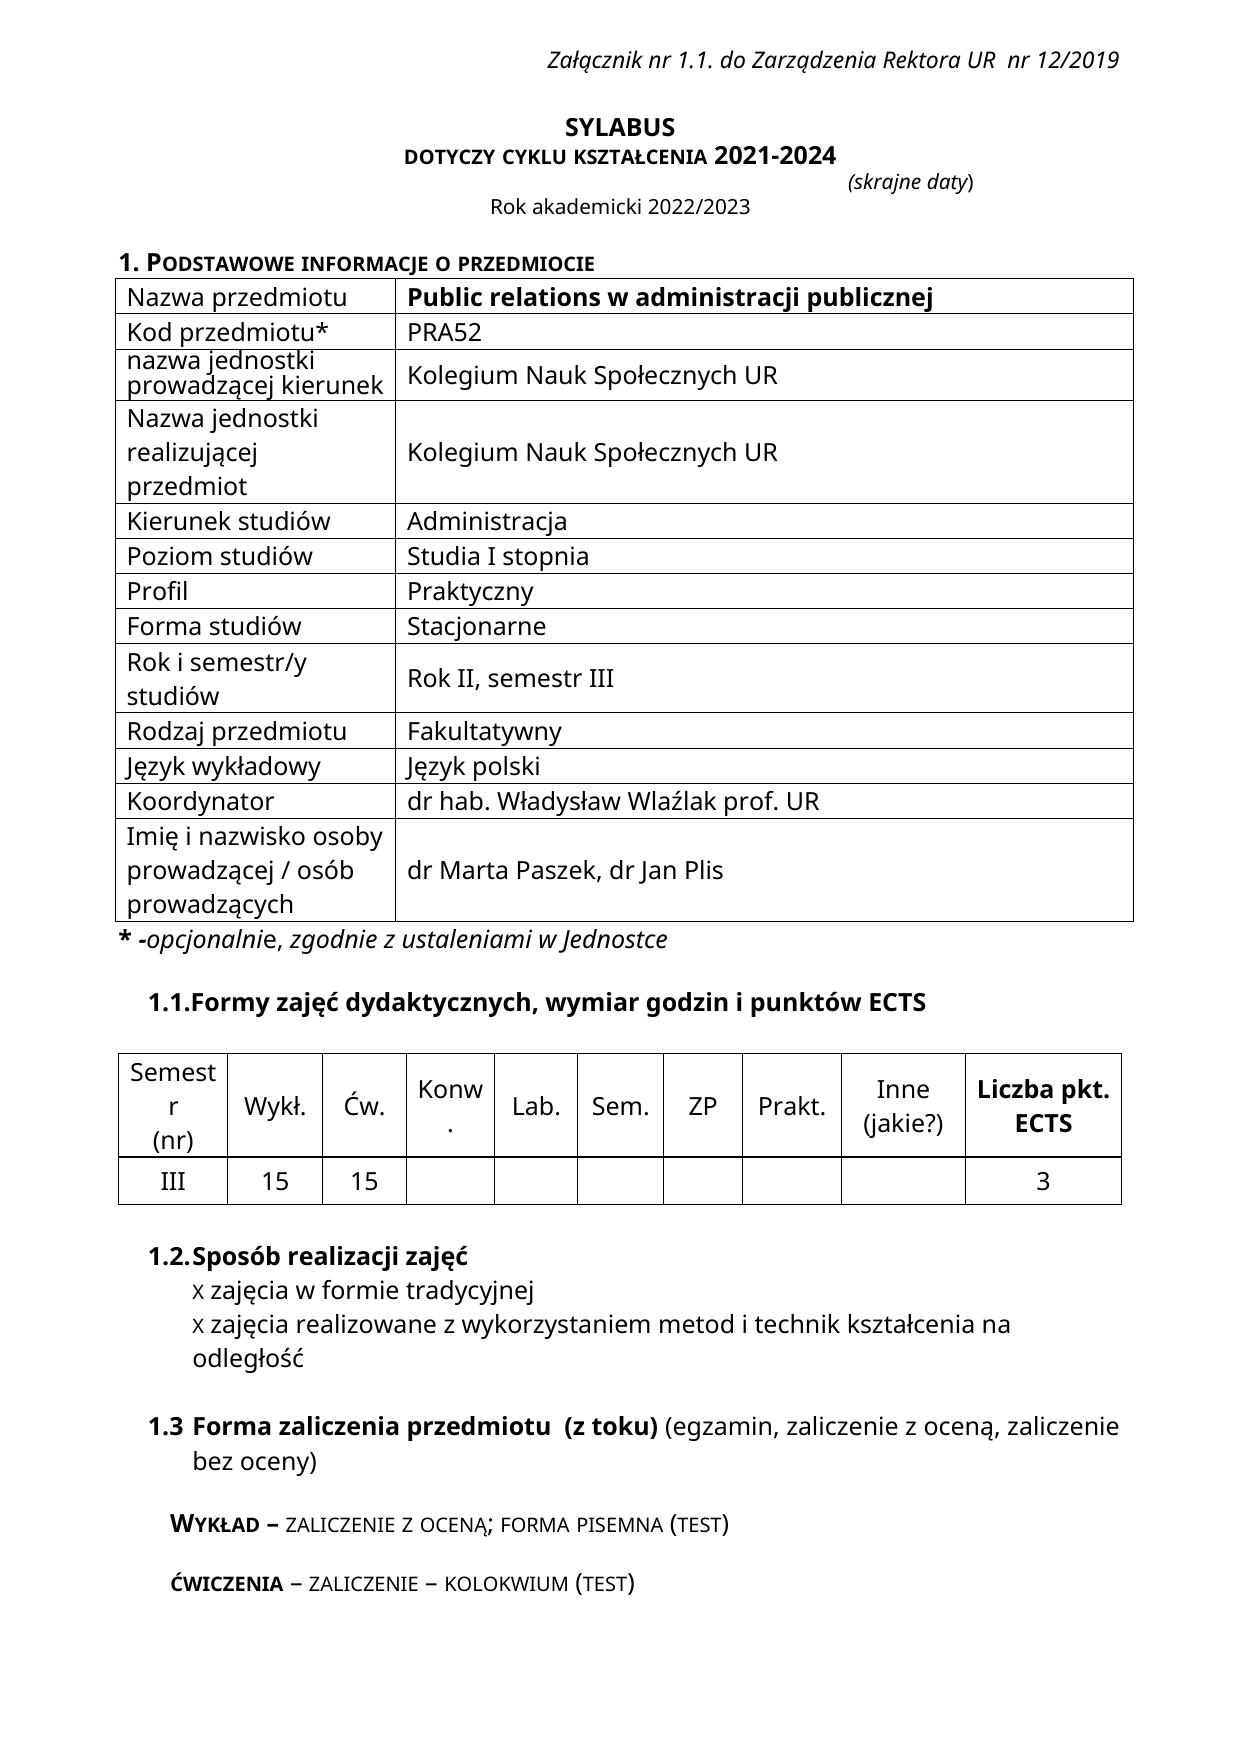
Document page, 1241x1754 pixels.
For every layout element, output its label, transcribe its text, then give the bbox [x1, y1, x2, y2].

text Rok akademicki 2022/2023 [118, 194, 1122, 219]
table_cell Koordynator [116, 784, 395, 818]
table_cell Studia I stopnia [396, 539, 1133, 573]
table_header Nazwa przedmiotu [116, 279, 395, 313]
text 1.3 Forma zaliczenia przedmiotu (z toku) (egzamin, zaliczenie z oceną, zaliczenie bez oceny) [148, 1409, 1122, 1477]
table_cell [664, 1158, 742, 1204]
text dotyczy cyklu kształcenia 2021-2024 [118, 144, 1122, 169]
table_header Sem. [578, 1054, 663, 1156]
text ćwiczenia – zaliczenie – kolokwium (test) [118, 1565, 1122, 1599]
table_header Semestr (nr) [119, 1054, 227, 1156]
text (skrajne daty) [192, 169, 1122, 194]
table_cell Język polski [396, 749, 1133, 782]
table_cell Kolegium Nauk Społecznych UR [396, 401, 1133, 503]
table_cell [842, 1158, 965, 1204]
table_header Ćw. [323, 1054, 406, 1156]
table_header ZP [664, 1054, 742, 1156]
table_header Public relations w administracji publicznej [396, 279, 1133, 313]
text SYLABUS [118, 110, 1122, 144]
table_header Inne (jakie?) [842, 1054, 965, 1156]
table_cell dr Marta Paszek, dr Jan Plis [396, 819, 1133, 921]
table_header Prakt. [743, 1054, 841, 1156]
table_cell Rok i semestr/y studiów [116, 644, 395, 712]
text 1.2. Sposób realizacji zajęć [148, 1239, 1122, 1273]
table_cell 3 [966, 1158, 1121, 1204]
table_cell Poziom studiów [116, 539, 395, 573]
table_header Wykł. [228, 1054, 322, 1156]
table_cell [578, 1158, 663, 1204]
table_cell Język wykładowy [116, 749, 395, 782]
table_cell Forma studiów [116, 609, 395, 643]
table_cell Kierunek studiów [116, 504, 395, 538]
table_cell Profil [116, 574, 395, 608]
table_cell [495, 1158, 577, 1204]
table_cell Nazwa jednostki realizującej przedmiot [116, 401, 395, 503]
table_cell Praktyczny [396, 574, 1133, 608]
text x zajęcia realizowane z wykorzystaniem metod i technik kształcenia na odległość [192, 1307, 1122, 1375]
table_header Lab. [495, 1054, 577, 1156]
table_cell PRA52 [396, 314, 1133, 348]
table_cell Imię i nazwisko osoby prowadzącej / osób prowadzących [116, 819, 395, 921]
table_cell nazwa jednostki prowadzącej kierunek [116, 350, 395, 399]
table_cell Stacjonarne [396, 609, 1133, 643]
text 1. Podstawowe informacje o przedmiocie [118, 244, 1122, 278]
table_cell III [119, 1158, 227, 1204]
table_cell Rodzaj przedmiotu [116, 713, 395, 747]
text x zajęcia w formie tradycyjnej [192, 1273, 1122, 1307]
table_cell 15 [323, 1158, 406, 1204]
table_cell Kolegium Nauk Społecznych UR [396, 350, 1133, 399]
table_header Liczba pkt. ECTS [966, 1054, 1121, 1156]
table_cell Rok II, semestr III [396, 644, 1133, 712]
text 1.1.Formy zajęć dydaktycznych, wymiar godzin i punktów ECTS [148, 985, 1122, 1019]
table_cell Kod przedmiotu* [116, 314, 395, 348]
table_cell [743, 1158, 841, 1204]
text * -opcjonalnie, zgodnie z ustaleniami w Jednostce [118, 922, 1122, 956]
table_cell Administracja [396, 504, 1133, 538]
table_cell dr hab. Władysław Wlaźlak prof. UR [396, 784, 1133, 818]
text Załącznik nr 1.1. do Zarządzenia Rektora UR nr 12/2019 [118, 44, 1122, 76]
table_header Konw. [407, 1054, 494, 1156]
table_cell Fakultatywny [396, 713, 1133, 747]
table_cell [407, 1158, 494, 1204]
text Wykład – zaliczenie z oceną; forma pisemna (test) [118, 1506, 1122, 1540]
table_cell 15 [228, 1158, 322, 1204]
